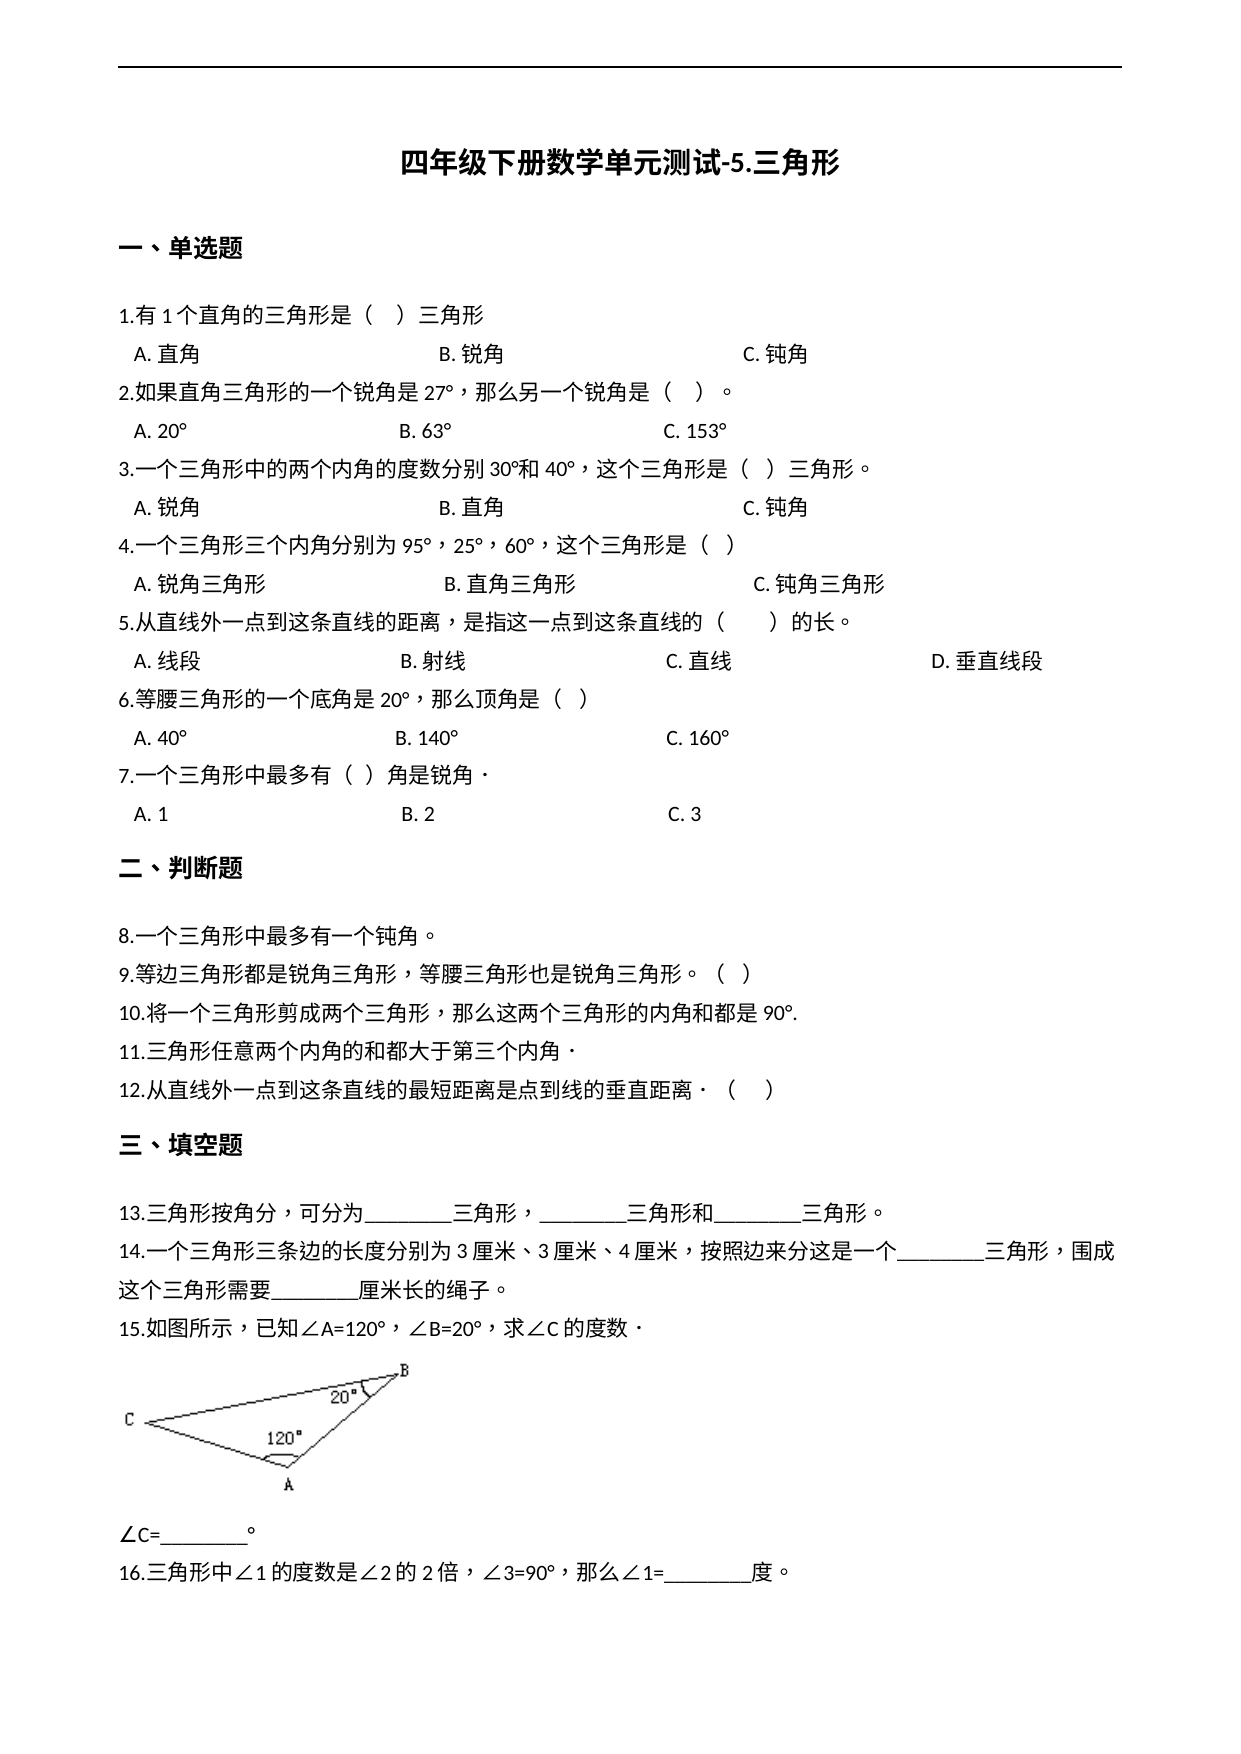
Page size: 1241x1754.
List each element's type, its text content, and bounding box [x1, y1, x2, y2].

text 7.一个三角形中最多有（ ）角是锐角． [118, 759, 1122, 792]
text A. 线段 B. 射线 C. 直线 D. 垂直线段 [134, 644, 1122, 677]
text 13.三角形按角分，可分为________三角形，________三角形和________三角形。 [118, 1196, 1122, 1229]
picture [926, 663, 932, 670]
text 6.等腰三角形的一个底角是20°，那么顶角是（ ） [118, 683, 1122, 715]
text ∠C=________° [118, 1518, 1122, 1551]
text 一、单选题 [118, 215, 1122, 280]
text A. 锐角三角形 B. 直角三角形 C. 钝角三角形 [134, 568, 1122, 600]
picture [395, 663, 401, 670]
text 14.一个三角形三条边的长度分别为3厘米、3厘米、4厘米，按照边来分这是一个________三角形，围成这个三角形需要________厘米长的绳子。 [118, 1234, 1122, 1306]
text 3.一个三角形中的两个内角的度数分别30°和40°，这个三角形是（ ）三角形。 [118, 452, 1122, 485]
text A. 40° B. 140° C. 160° [134, 721, 1122, 754]
text A. 直角 B. 锐角 C. 钝角 [134, 338, 1122, 370]
text 9.等边三角形都是锐角三角形，等腰三角形也是锐角三角形。（ ） [118, 958, 1122, 991]
text 16.三角形中∠1的度数是∠2的2倍，∠3=90°，那么∠1=________度。 [118, 1556, 1122, 1588]
text A. 1 B. 2 C. 3 [134, 798, 1122, 830]
text A. 20° B. 63° C. 153° [134, 414, 1122, 447]
text 8.一个三角形中最多有一个钝角。 [118, 920, 1122, 952]
text 11.三角形任意两个内角的和都大于第三个内角． [118, 1035, 1122, 1067]
text 12.从直线外一点到这条直线的最短距离是点到线的垂直距离．（ ） [118, 1073, 1122, 1106]
text 1.有1个直角的三角形是（ ）三角形 [118, 299, 1122, 332]
text 10.将一个三角形剪成两个三角形，那么这两个三角形的内角和都是90°. [118, 997, 1122, 1029]
text 二、判断题 [118, 835, 1122, 900]
text 4.一个三角形三个内角分别为95°，25°，60°，这个三角形是（ ） [118, 529, 1122, 562]
text 5.从直线外一点到这条直线的距离，是指这一点到这条直线的（ ）的长。 [118, 606, 1122, 638]
picture [118, 1350, 421, 1500]
text 四年级下册数学单元测试-5.三角形 [118, 129, 1122, 194]
text 2.如果直角三角形的一个锐角是27°，那么另一个锐角是（ ）。 [118, 376, 1122, 408]
text 15.如图所示，已知∠A=120°，∠B=20°，求∠C的度数． [118, 1312, 1122, 1344]
text 三、填空题 [118, 1112, 1122, 1177]
text A. 锐角 B. 直角 C. 钝角 [134, 491, 1122, 523]
